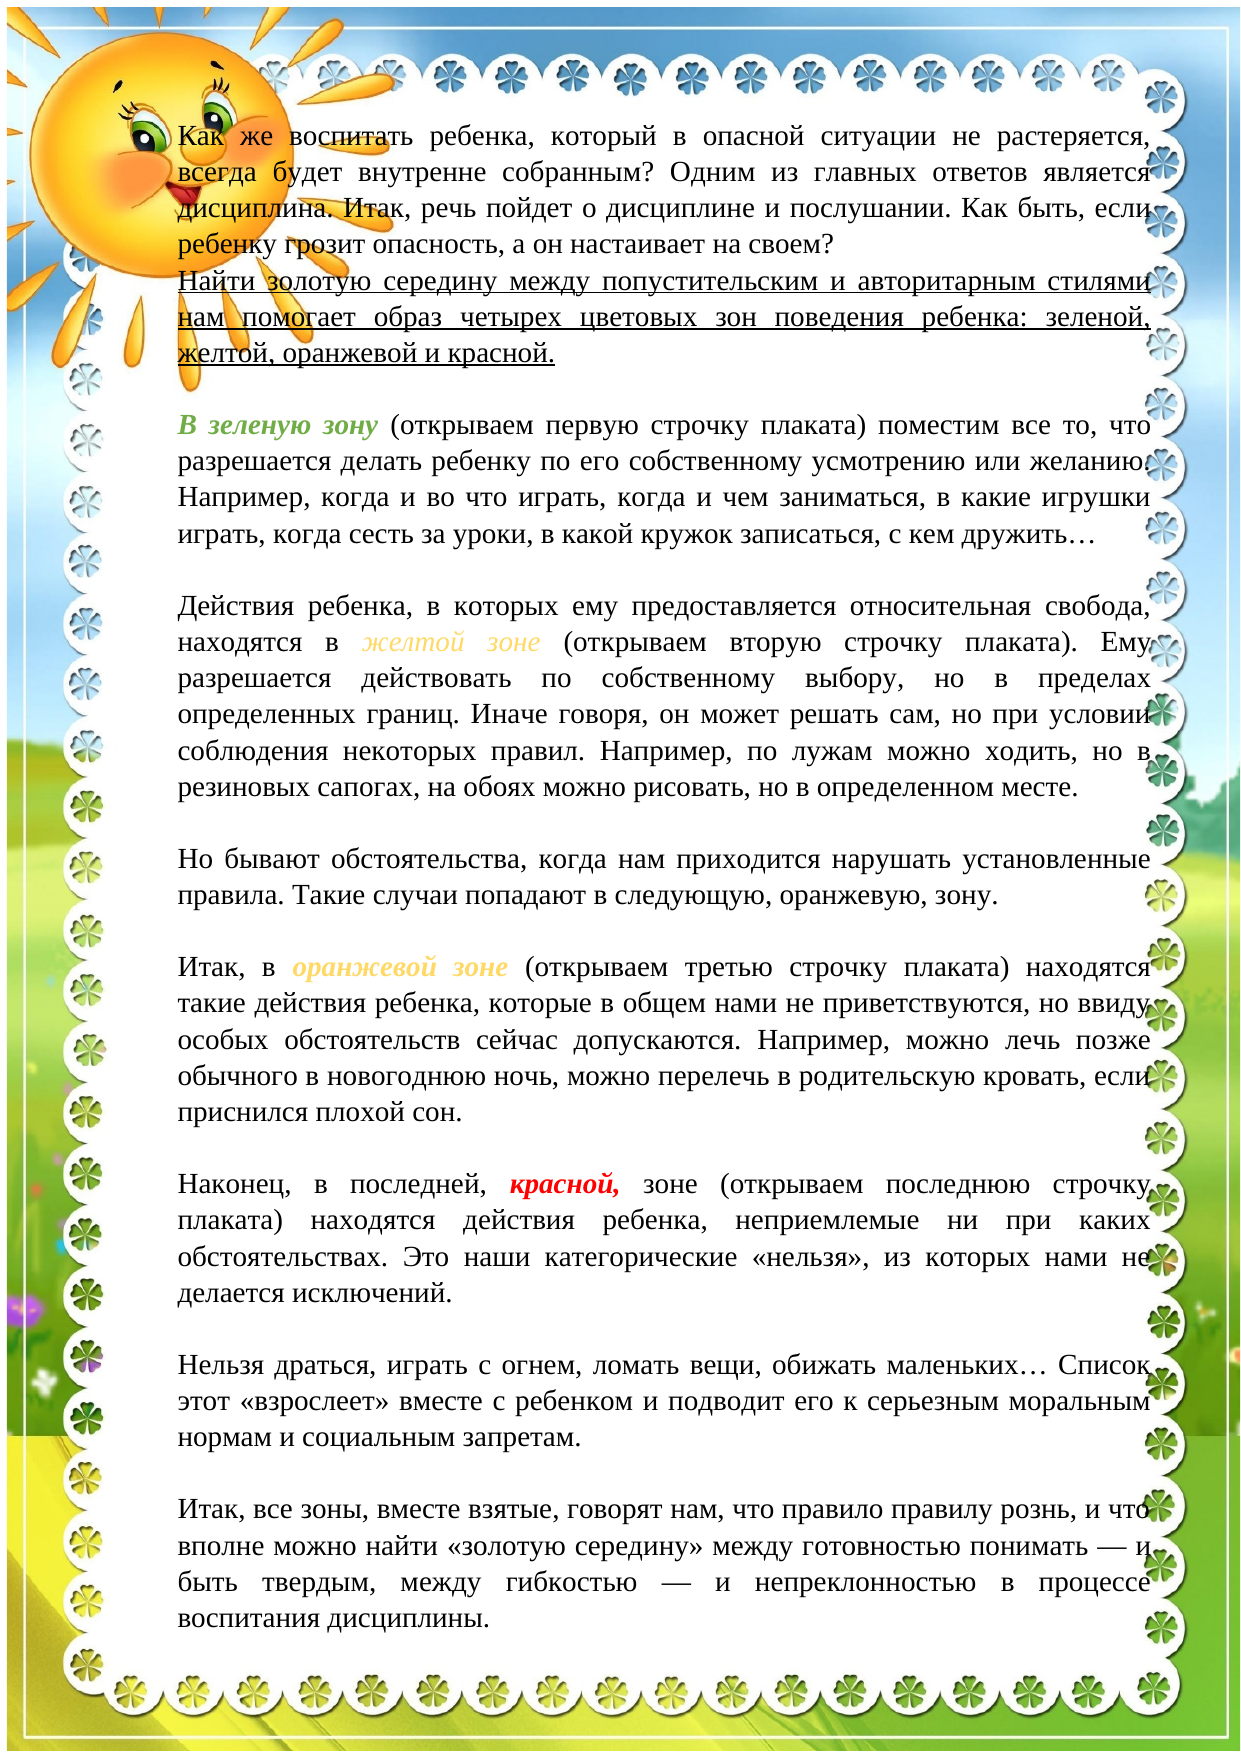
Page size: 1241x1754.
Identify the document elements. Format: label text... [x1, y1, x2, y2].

text Наконец, в последней, красной, зоне (открываем последнюю строчку плаката) находятся действия ребенка, неприемлемые ни при каких обстоятельствах. Это наши категорические «нельзя», из которых нами не делается исключений. [177, 1166, 1152, 1308]
text Действия ребенка, в которых ему предоставляется относительная свобода, находятся в желтой зоне (открываем вторую строчку плаката). Ему разрешается действовать по собственному выбору, но в пределах определенных границ. Иначе говоря, он может решать сам, но при условии соблюдения некоторых правил. Например, по лужам можно ходить, но в резиновых сапогах, на обоях можно рисовать, но в определенном месте. [177, 588, 1152, 802]
text Как же воспитать ребенка, который в опасной ситуации не растеряется, всегда будет внутренне собранным? Одним из главных ответов является дисциплина. Итак, речь пойдет о дисциплине и послушании. Как быть, если ребенку грозит опасность, а он настаивает на своем? [177, 118, 1152, 260]
text В зеленую зону (открываем первую строчку плаката) поместим все то, что разрешается делать ребенку по его собственному усмотрению или желанию. Например, когда и во что играть, когда и чем заниматься, в какие игрушки играть, когда сесть за уроки, в какой кружок записаться, с кем дружить… [177, 407, 1152, 549]
text Итак, в оранжевой зоне (открываем третью строчку плаката) находятся такие действия ребенка, которые в общем нами не приветствуются, но ввиду особых обстоятельств сейчас допускаются. Например, можно лечь позже обычного в новогоднюю ночь, можно перелечь в родительскую кровать, если приснился плохой сон. [177, 949, 1152, 1128]
text Но бывают обстоятельства, когда нам приходится нарушать установленные правила. Такие случаи попадают в следующую, оранжевую, зону. [177, 841, 1152, 911]
picture [6, 7, 1241, 1751]
text Нельзя драться, играть с огнем, ломать вещи, обижать маленьких… Список этот «взрослеет» вместе с ребенком и подводит его к серьезным моральным нормам и социальным запретам. [177, 1347, 1152, 1453]
text Итак, все зоны, вместе взятые, говорят нам, что правило правилу рознь, и что вполне можно найти «золотую середину» между готовностью понимать — и быть твердым, между гибкостью — и непреклонностью в процессе воспитания дисциплины. [177, 1492, 1152, 1634]
text Найти золотую середину между попустительским и авторитарным стилями нам помогает образ четырех цветовых зон поведения ребенка: зеленой, желтой, оранжевой и красной. [177, 263, 1152, 368]
